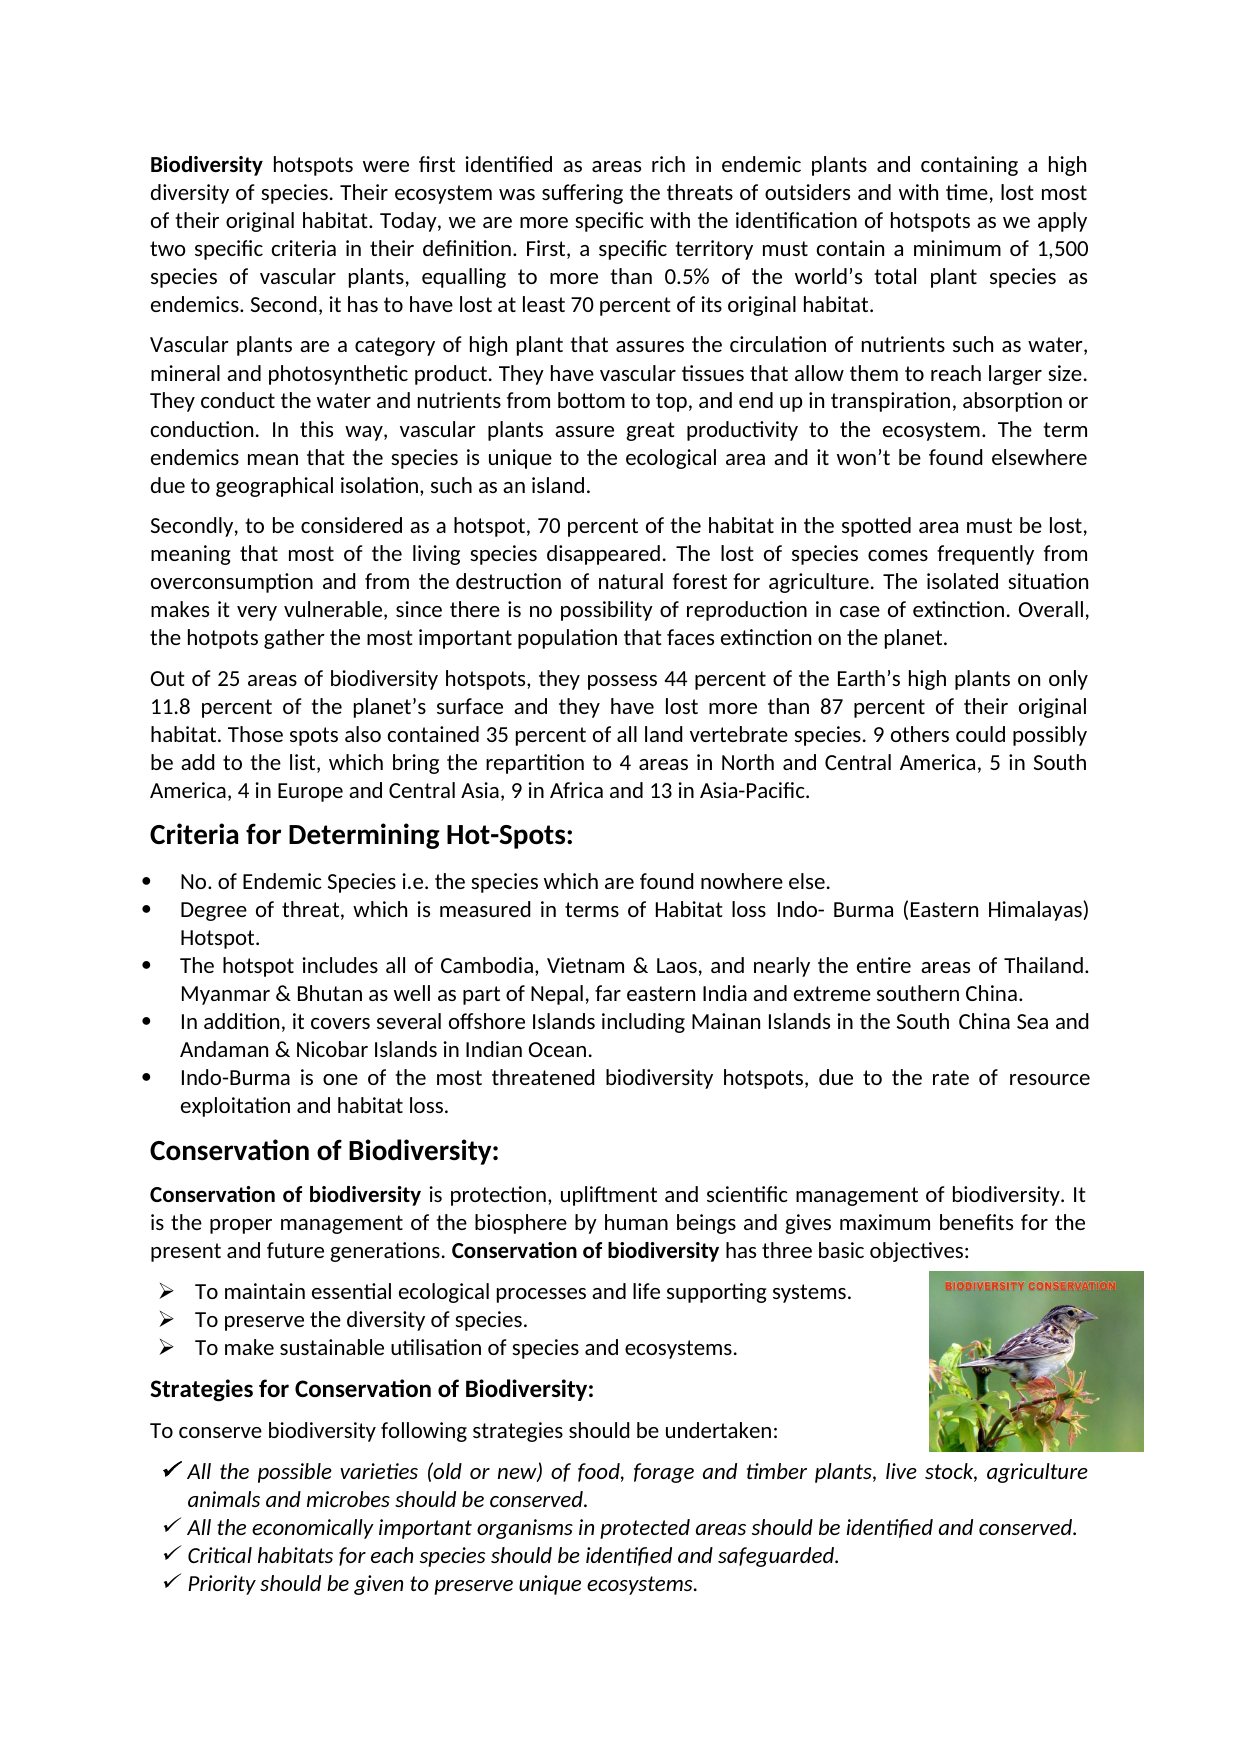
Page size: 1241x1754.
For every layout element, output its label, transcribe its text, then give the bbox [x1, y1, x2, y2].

list To make sustainable utilisation of species and ecosystems. [157, 1333, 914, 1361]
text Criteria for Determining Hot-Spots: [150, 816, 1090, 852]
text Secondly, to be considered as a hotspot, 70 percent of the habitat in the spotted area must be lost, meaning that most of the living species disappeared. The lost of species comes frequently from overconsumption and from the destruction of natural forest for agriculture. The isolated situation makes it very vulnerable, since there is no possibility of reproduction in case of extinction. Overall, the hotpots gather the most important population that faces extinction on the planet. [150, 511, 1090, 651]
text Biodiversity hotspots were first identified as areas rich in endemic plants and containing a high diversity of species. Their ecosystem was suffering the threats of outsiders and with time, lost most of their original habitat. Today, we are more specific with the identification of hotspots as we apply two specific criteria in their definition. First, a specific territory must contain a minimum of 1,500 species of vascular plants, equalling to more than 0.5% of the world’s total plant species as endemics. Second, it has to have lost at least 70 percent of its original habitat. [150, 150, 1090, 318]
list In addition, it covers several offshore Islands including Mainan Islands in the South China Sea and Andaman & Nicobar Islands in Indian Ocean. [142, 1007, 1090, 1063]
list Priority should be given to preserve unique ecosystems. [159, 1569, 1090, 1597]
subtitle Strategies for Conservation of Biodiversity: [150, 1373, 914, 1404]
list No. of Endemic Species i.e. the species which are found nowhere else. [142, 867, 1090, 895]
list Indo-Burma is one of the most threatened biodiversity hotspots, due to the rate of resource exploitation and habitat loss. [142, 1063, 1090, 1119]
text Vascular plants are a category of high plant that assures the circulation of nutrients such as water, mineral and photosynthetic product. They have vascular tissues that allow them to reach larger size. They conduct the water and nutrients from bottom to top, and end up in transpiration, absorption or conduction. In this way, vascular plants assure great productivity to the ecosystem. The term endemics mean that the species is unique to the ecological area and it won’t be found elsewhere due to geographical isolation, such as an island. [150, 331, 1090, 499]
text To conserve biodiversity following strategies should be undertaken: [150, 1416, 914, 1444]
text Out of 25 areas of biodiversity hotspots, they possess 44 percent of the Earth’s high plants on only 11.8 percent of the planet’s surface and they have lost more than 87 percent of their original habitat. Those spots also contained 35 percent of all land vertebrate species. 9 others could possibly be add to the list, which bring the repartition to 4 areas in North and Central America, 5 in South America, 4 in Europe and Central Asia, 9 in Africa and 13 in Asia-Pacific. [150, 664, 1090, 804]
list All the possible varieties (old or new) of food, forage and timber plants, live stock, agriculture animals and microbes should be conserved. [159, 1457, 1090, 1513]
list To preserve the diversity of species. [157, 1305, 914, 1333]
list Critical habitats for each species should be identified and safeguarded. [159, 1541, 1090, 1569]
list The hotspot includes all of Cambodia, Vietnam & Laos, and nearly the entire areas of Thailand. Myanmar & Bhutan as well as part of Nepal, far eastern India and extreme southern China. [142, 951, 1090, 1007]
subtitle Conservation of Biodiversity: [150, 1132, 937, 1168]
picture [929, 1271, 1144, 1452]
list All the economically important organisms in protected areas should be identified and conserved. [159, 1513, 1090, 1541]
list To maintain essential ecological processes and life supporting systems. [157, 1277, 914, 1305]
text Conservation of biodiversity is protection, upliftment and scientific management of biodiversity. It is the proper management of the biosphere by human beings and gives maximum benefits for the present and future generations. Conservation of biodiversity has three basic objectives: [150, 1180, 1087, 1264]
list Degree of threat, which is measured in terms of Habitat loss Indo- Burma (Eastern Himalayas) Hotspot. [142, 895, 1090, 951]
